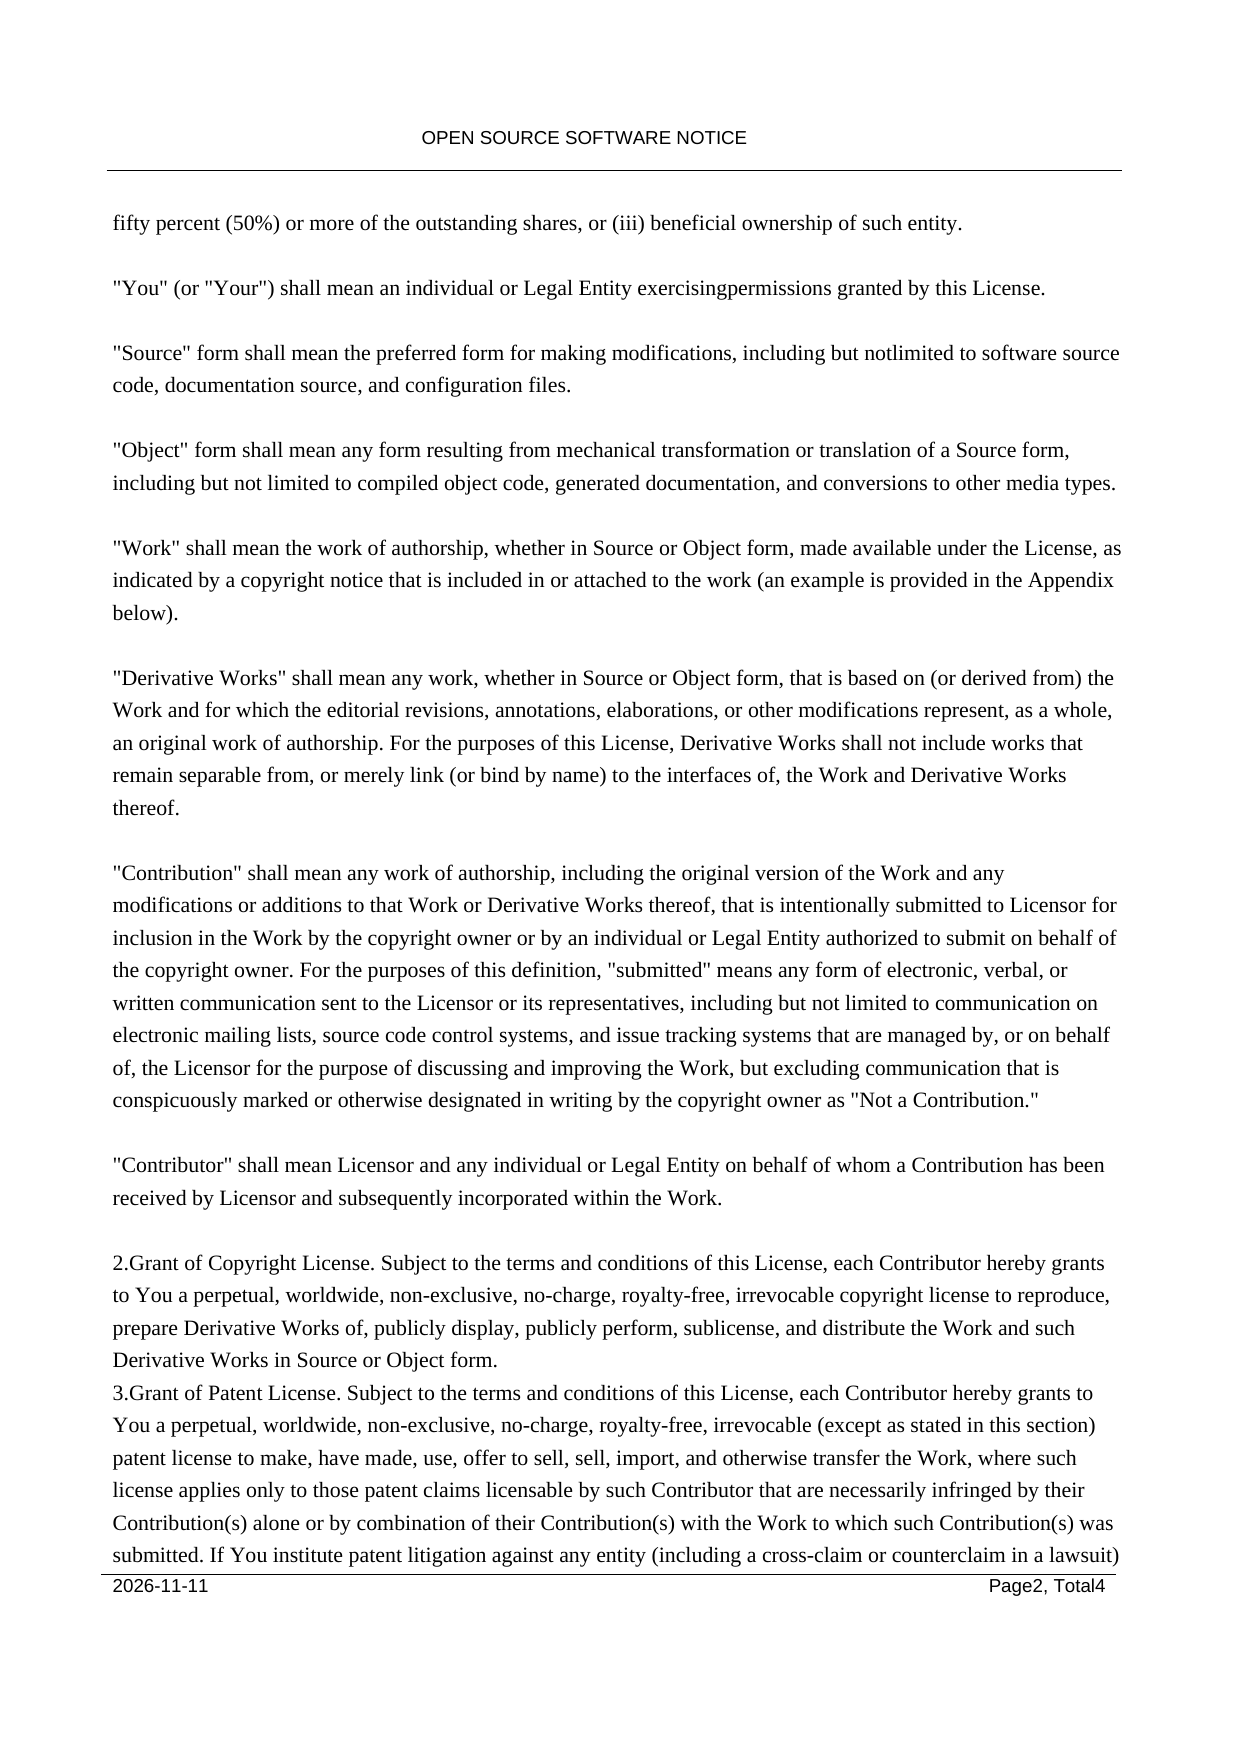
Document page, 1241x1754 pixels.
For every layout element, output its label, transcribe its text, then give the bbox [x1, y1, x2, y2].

text "You" (or "Your") shall mean an individual or Legal Entity exercisingpermissions granted by this License. [112, 271, 1128, 304]
text "Work" shall mean the work of authorship, whether in Source or Object form, made available under the License, as indicated by a copyright notice that is included in or attached to the work (an example is provided in the Appendix below). [112, 531, 1128, 629]
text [112, 1376, 1128, 1571]
text 2.Grant of Copyright License. Subject to the terms and conditions of this License, each Contributor hereby grants to You a perpetual, worldwide, non-exclusive, no-charge, royalty-free, irrevocable copyright license to reproduce, prepare Derivative Works of, publicly display, publicly perform, sublicense, and distribute the Work and such Derivative Works in Source or Object form. [112, 1246, 1128, 1376]
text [112, 206, 1128, 239]
text "Contributor" shall mean Licensor and any individual or Legal Entity on behalf of whom a Contribution has been received by Licensor and subsequently incorporated within the Work. [112, 1149, 1128, 1214]
text "Source" form shall mean the preferred form for making modifications, including but notlimited to software source code, documentation source, and configuration files. [112, 336, 1128, 401]
text "Object" form shall mean any form resulting from mechanical transformation or translation of a Source form, including but not limited to compiled object code, generated documentation, and conversions to other media types. [112, 434, 1128, 499]
text "Derivative Works" shall mean any work, whether in Source or Object form, that is based on (or derived from) the Work and for which the editorial revisions, annotations, elaborations, or other modifications represent, as a whole, an original work of authorship. For the purposes of this License, Derivative Works shall not include works that remain separable from, or merely link (or bind by name) to the interfaces of, the Work and Derivative Works thereof. [112, 661, 1128, 824]
text "Contribution" shall mean any work of authorship, including the original version of the Work and any modifications or additions to that Work or Derivative Works thereof, that is intentionally submitted to Licensor for inclusion in the Work by the copyright owner or by an individual or Legal Entity authorized to submit on behalf of the copyright owner. For the purposes of this definition, "submitted" means any form of electronic, verbal, or written communication sent to the Licensor or its representatives, including but not limited to communication on electronic mailing lists, source code control systems, and issue tracking systems that are managed by, or on behalf of, the Licensor for the purpose of discussing and improving the Work, but excluding communication that is conspicuously marked or otherwise designated in writing by the copyright owner as "Not a Contribution." [112, 856, 1128, 1116]
